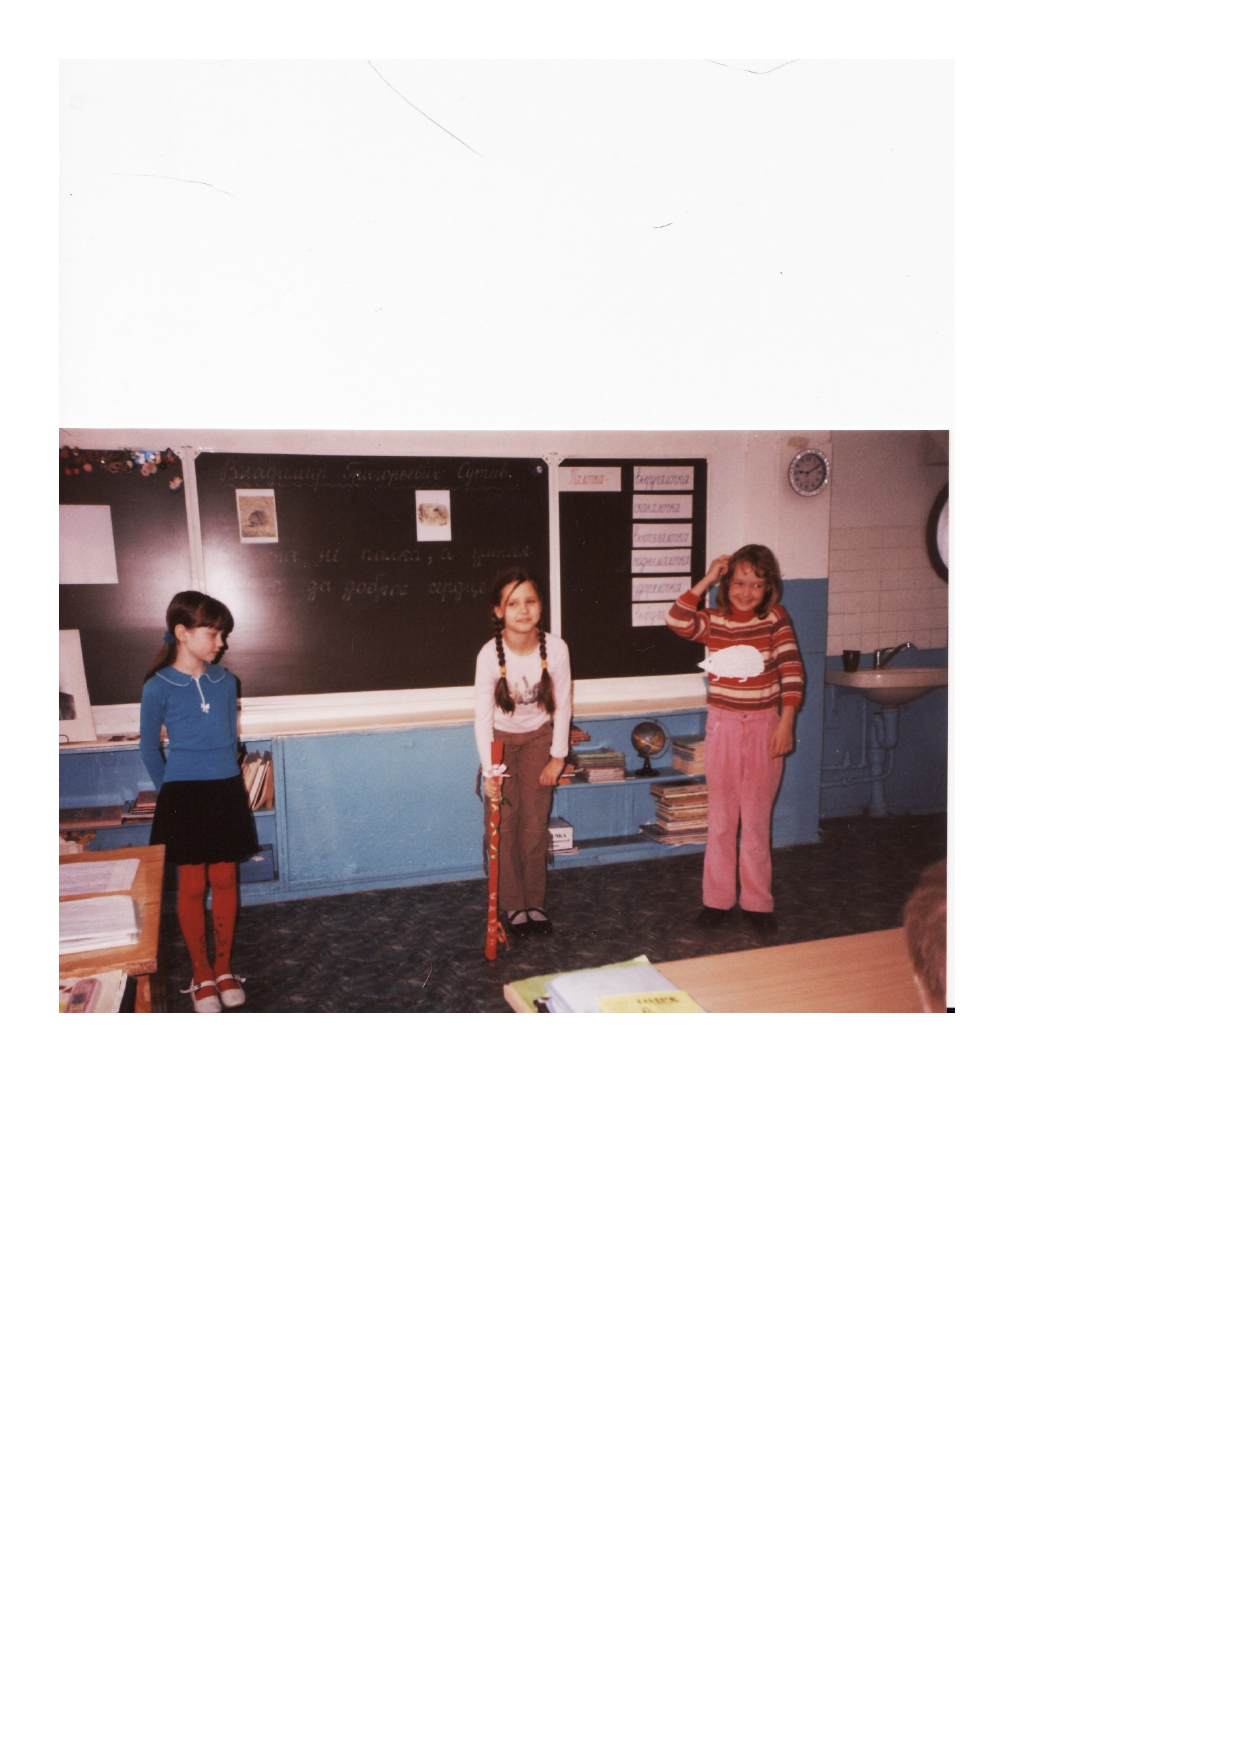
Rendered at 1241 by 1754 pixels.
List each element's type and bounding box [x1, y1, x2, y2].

picture [59, 59, 955, 1013]
